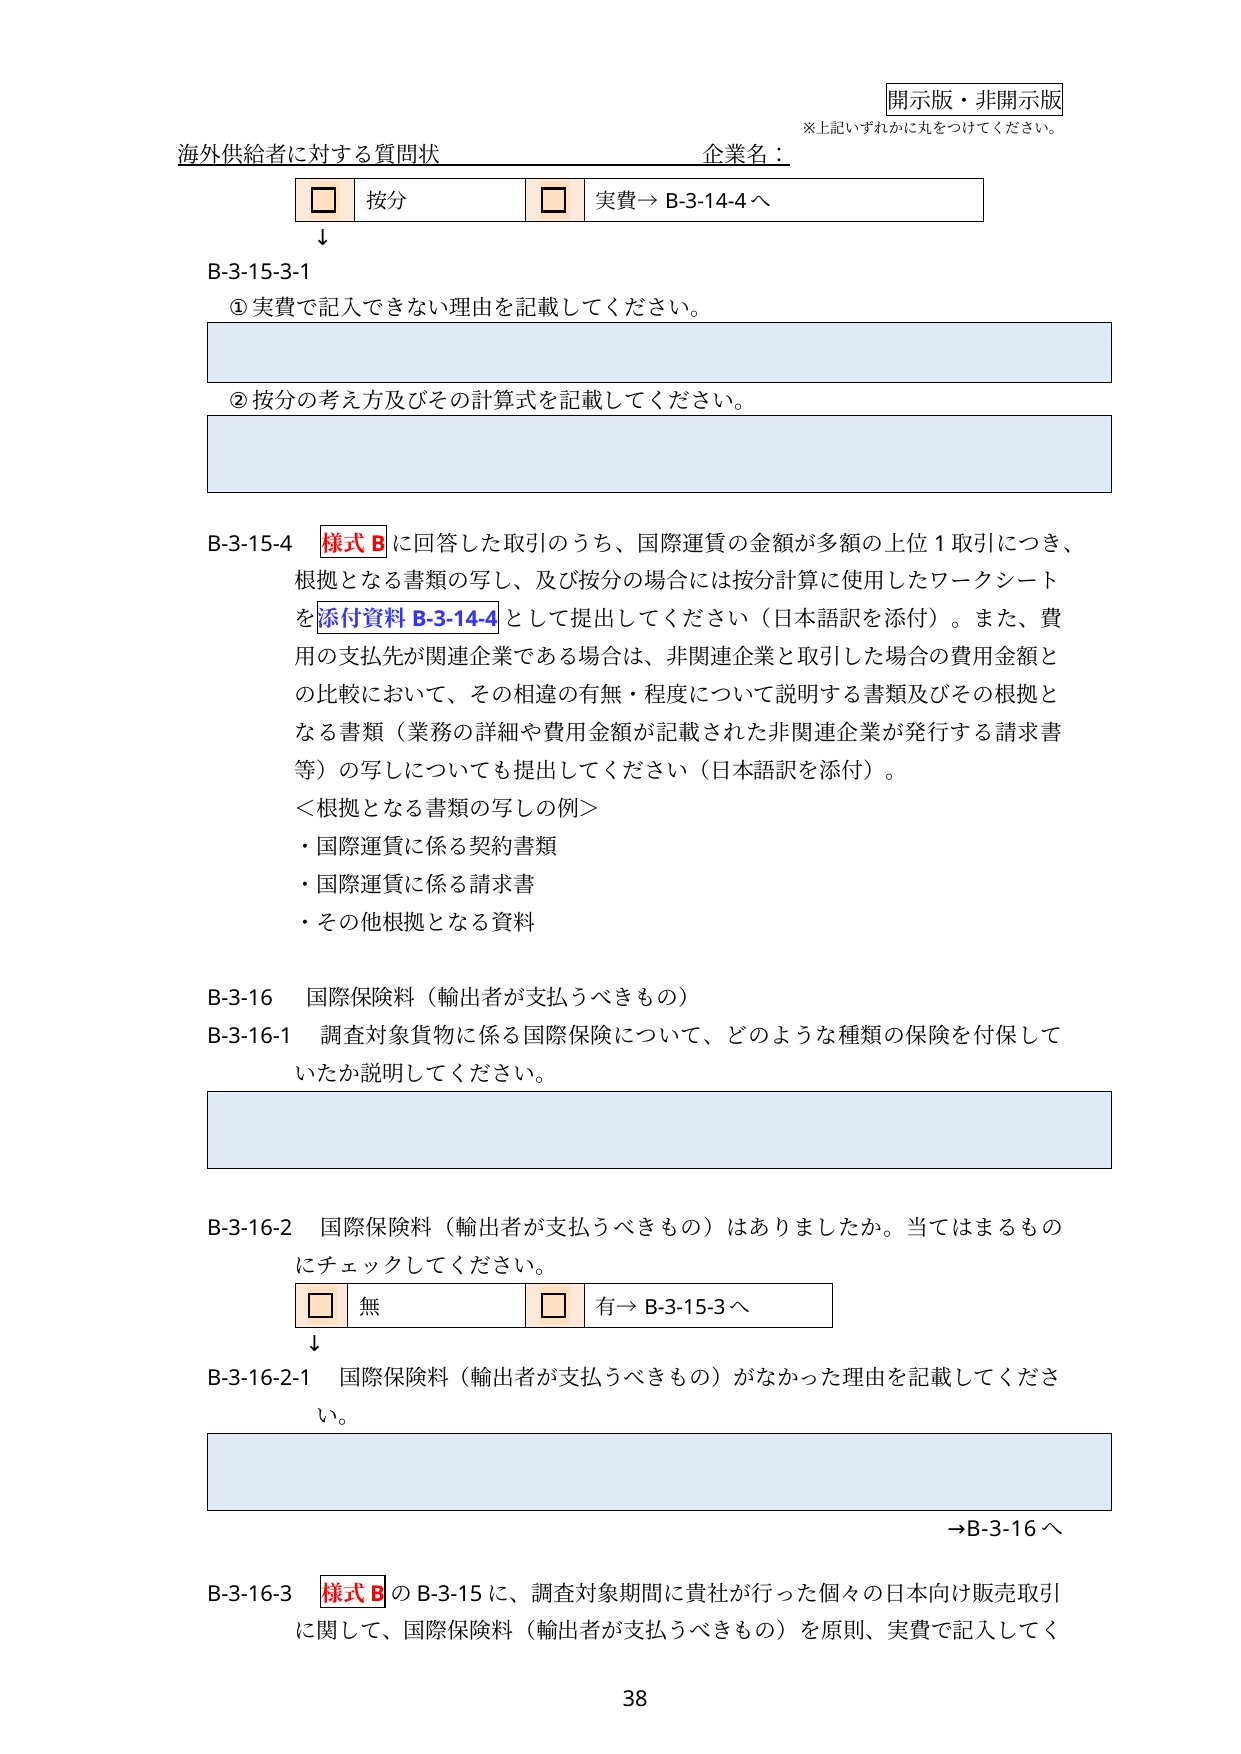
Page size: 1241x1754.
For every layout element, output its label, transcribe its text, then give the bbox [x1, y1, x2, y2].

subtitle 調査対象貨物に係る国際保険について、どのような種類の保険を付保していたか説明してください。 [207, 1015, 1063, 1091]
table_header 無 [348, 1284, 525, 1327]
text ②按分の考え方及びその計算式を記載してください。 [207, 383, 1063, 415]
subtitle 国際保険料（輸出者が支払うべきもの） [207, 977, 1063, 1015]
table_header 実費→ B-3-14-4へ [585, 179, 983, 221]
table_header [208, 1092, 1111, 1168]
text ・国際運賃に係る請求書 [272, 864, 1063, 902]
text →B-3-16へ [338, 1511, 1063, 1543]
subtitle 国際保険料（輸出者が支払うべきもの）はありましたか。当てはまるものにチェックしてください。 [207, 1207, 1063, 1283]
table_header [208, 1434, 1111, 1510]
table_header [526, 1284, 584, 1327]
subtitle 様式Bに回答した取引のうち、国際運賃の金額が多額の上位1取引につき、根拠となる書類の写し、及び按分の場合には按分計算に使用したワークシートを添付資料B-3-14-4として提出してください（日本語訳を添付）。また、費用の支払先が関連企業である場合は、非関連企業と取引した場合の費用金額との比較において、その相違の有無・程度について説明する書類及びその根拠となる書類（業務の詳細や費用金額が記載された非関連企業が発行する請求書等）の写しについても提出してください（日本語訳を添付）。 [207, 522, 1063, 788]
table_header [526, 179, 584, 221]
text ＜根拠となる書類の写しの例＞ [251, 788, 1063, 826]
subtitle 国際保険料（輸出者が支払うべきもの）がなかった理由を記載してくださ [207, 1357, 1063, 1395]
text い。 [207, 1395, 1063, 1433]
text ①実費で記入できない理由を記載してください。 [207, 290, 1063, 322]
table_header 按分 [355, 179, 525, 221]
text ・その他根拠となる資料 [272, 902, 1063, 939]
table_header [296, 179, 354, 221]
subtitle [207, 1572, 1063, 1648]
table_header [208, 416, 1111, 492]
table_header 有→ B-3-15-3へ [585, 1284, 832, 1327]
text ↓ [207, 1328, 1063, 1357]
text ・国際運賃に係る契約書類 [272, 826, 1063, 864]
table_header [296, 1284, 347, 1327]
text ↓ [281, 222, 1063, 252]
table_header [208, 323, 1111, 382]
